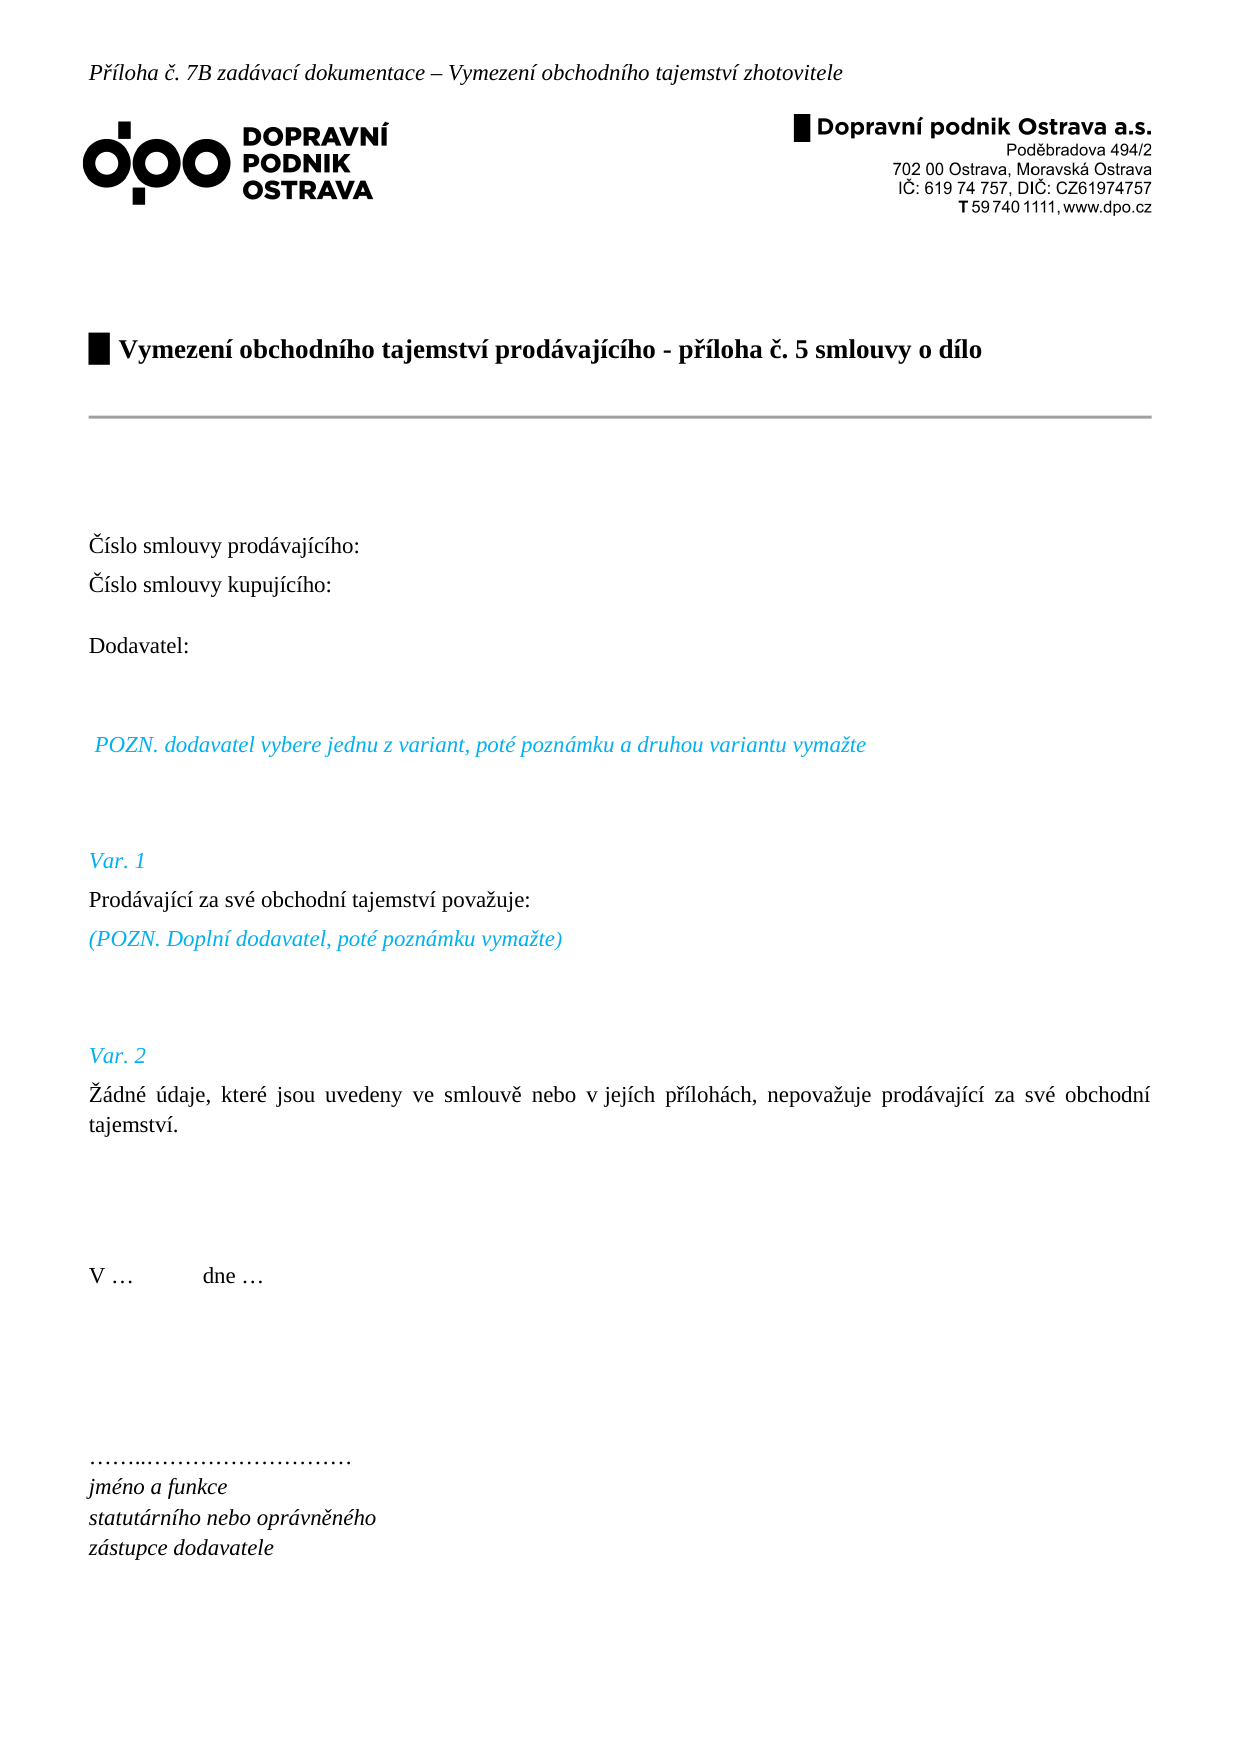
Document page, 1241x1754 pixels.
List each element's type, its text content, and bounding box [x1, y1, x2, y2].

text ……..……………………… [89, 1443, 1152, 1469]
text Var. 1 [89, 848, 1152, 874]
text V … dne … [89, 1262, 1152, 1288]
text zástupce dodavatele [89, 1534, 1152, 1560]
text Var. 2 [89, 1042, 1152, 1068]
picture [82, 121, 389, 205]
text Číslo smlouvy kupujícího: [89, 571, 1152, 598]
text Žádné údaje, které jsou uvedeny ve smlouvě nebo v jejích přílohách, nepovažuje prodávající za své obchodní tajemství. [89, 1081, 1152, 1137]
text Dodavatel: [89, 632, 1152, 658]
picture [793, 114, 1152, 216]
text Číslo smlouvy prodávajícího: [89, 532, 1152, 559]
text (POZN. Doplní dodavatel, poté poznámku vymažte) [89, 925, 1152, 952]
text jméno a funkce [89, 1473, 1152, 1500]
subtitle Vymezení obchodního tajemství prodávajícího - příloha č. 5 smlouvy o dílo [89, 332, 1152, 366]
text Prodávající za své obchodní tajemství považuje: [89, 886, 1152, 913]
text POZN. dodavatel vybere jednu z variant, poté poznámku a druhou variantu vymažte [89, 731, 1152, 757]
text statutárního nebo oprávněného [89, 1504, 1152, 1530]
